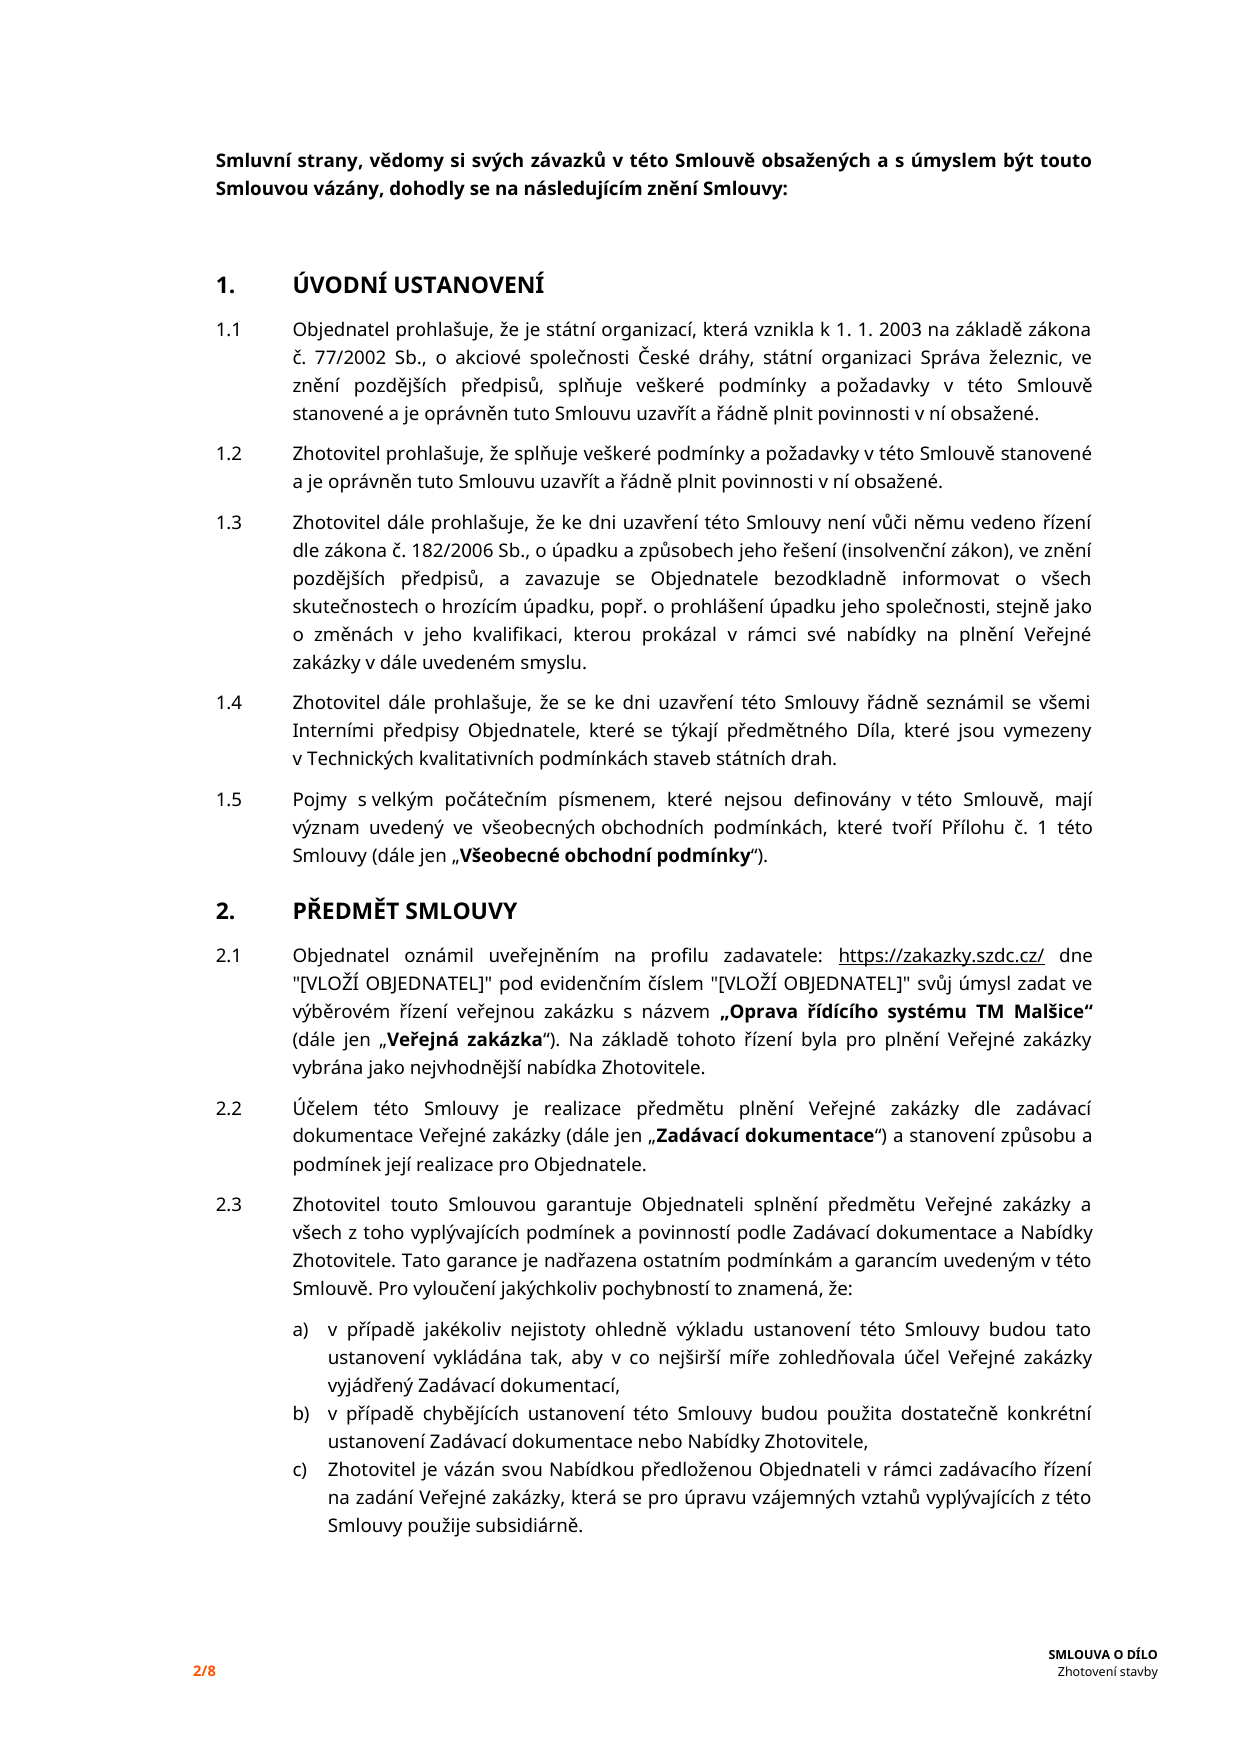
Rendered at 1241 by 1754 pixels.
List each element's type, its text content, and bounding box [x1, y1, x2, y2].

text Zhotovitel je vázán svou Nabídkou předloženou Objednateli v rámci zadávacího řízení na zadání Veřejné zakázky, která se pro úpravu vzájemných vztahů vyplývajících z této Smlouvy použije subsidiárně. [292, 1456, 1093, 1538]
text PŘEDMĚT SMLOUVY [216, 895, 1093, 927]
text Účelem této Smlouvy je realizace předmětu plnění Veřejné zakázky dle zadávací dokumentace Veřejné zakázky (dále jen „Zadávací dokumentace“) a stanovení způsobu a podmínek její realizace pro Objednatele. [216, 1095, 1093, 1176]
text v případě chybějících ustanovení této Smlouvy budou použita dostatečně konkrétní ustanovení Zadávací dokumentace nebo Nabídky Zhotovitele, [292, 1400, 1093, 1453]
text Smluvní strany, vědomy si svých závazků v této Smlouvě obsažených a s úmyslem být touto Smlouvou vázány, dohodly se na následujícím znění Smlouvy: [216, 147, 1093, 201]
text ÚVODNÍ USTANOVENÍ [216, 269, 1093, 300]
text Pojmy s velkým počátečním písmenem, které nejsou definovány v této Smlouvě, mají význam uvedený ve všeobecných obchodních podmínkách, které tvoří Přílohu č. 1 této Smlouvy (dále jen „Všeobecné obchodní podmínky“). [216, 786, 1093, 868]
text Zhotovitel touto Smlouvou garantuje Objednateli splnění předmětu Veřejné zakázky a všech z toho vyplývajících podmínek a povinností podle Zadávací dokumentace a Nabídky Zhotovitele. Tato garance je nadřazena ostatním podmínkám a garancím uvedeným v této Smlouvě. Pro vyloučení jakýchkoliv pochybností to znamená, že: [216, 1191, 1093, 1301]
text Objednatel prohlašuje, že je státní organizací, která vznikla k 1. 1. 2003 na základě zákona č. 77/2002 Sb., o akciové společnosti České dráhy, státní organizaci Správa železnic, ve znění pozdějších předpisů, splňuje veškeré podmínky a požadavky v této Smlouvě stanovené a je oprávněn tuto Smlouvu uzavřít a řádně plnit povinnosti v ní obsažené. [216, 316, 1093, 426]
text Objednatel oznámil uveřejněním na profilu zadavatele: https://zakazky.szdc.cz/ dne pod evidenčním číslem svůj úmysl zadat ve výběrovém řízení veřejnou zakázku s názvem „Oprava řídícího systému TM Malšice“ (dále jen „Veřejná zakázka“). Na základě tohoto řízení byla pro plnění Veřejné zakázky vybrána jako nejvhodnější nabídka Zhotovitele. [216, 942, 1093, 1080]
text Zhotovitel dále prohlašuje, že ke dni uzavření této Smlouvy není vůči němu vedeno řízení dle zákona č. 182/2006 Sb., o úpadku a způsobech jeho řešení (insolvenční zákon), ve znění pozdějších předpisů, a zavazuje se Objednatele bezodkladně informovat o všech skutečnostech o hrozícím úpadku, popř. o prohlášení úpadku jeho společnosti, stejně jako o změnách v jeho kvalifikaci, kterou prokázal v rámci své nabídky na plnění Veřejné zakázky v dále uvedeném smyslu. [216, 509, 1093, 675]
text v případě jakékoliv nejistoty ohledně výkladu ustanovení této Smlouvy budou tato ustanovení vykládána tak, aby v co nejširší míře zohledňovala účel Veřejné zakázky vyjádřený Zadávací dokumentací, [292, 1316, 1093, 1397]
text Zhotovitel dále prohlašuje, že se ke dni uzavření této Smlouvy řádně seznámil se všemi Interními předpisy Objednatele, které se týkají předmětného Díla, které jsou vymezeny v Technických kvalitativních podmínkách staveb státních drah. [216, 690, 1093, 771]
text Zhotovitel prohlašuje, že splňuje veškeré podmínky a požadavky v této Smlouvě stanovené a je oprávněn tuto Smlouvu uzavřít a řádně plnit povinnosti v ní obsažené. [216, 441, 1093, 494]
